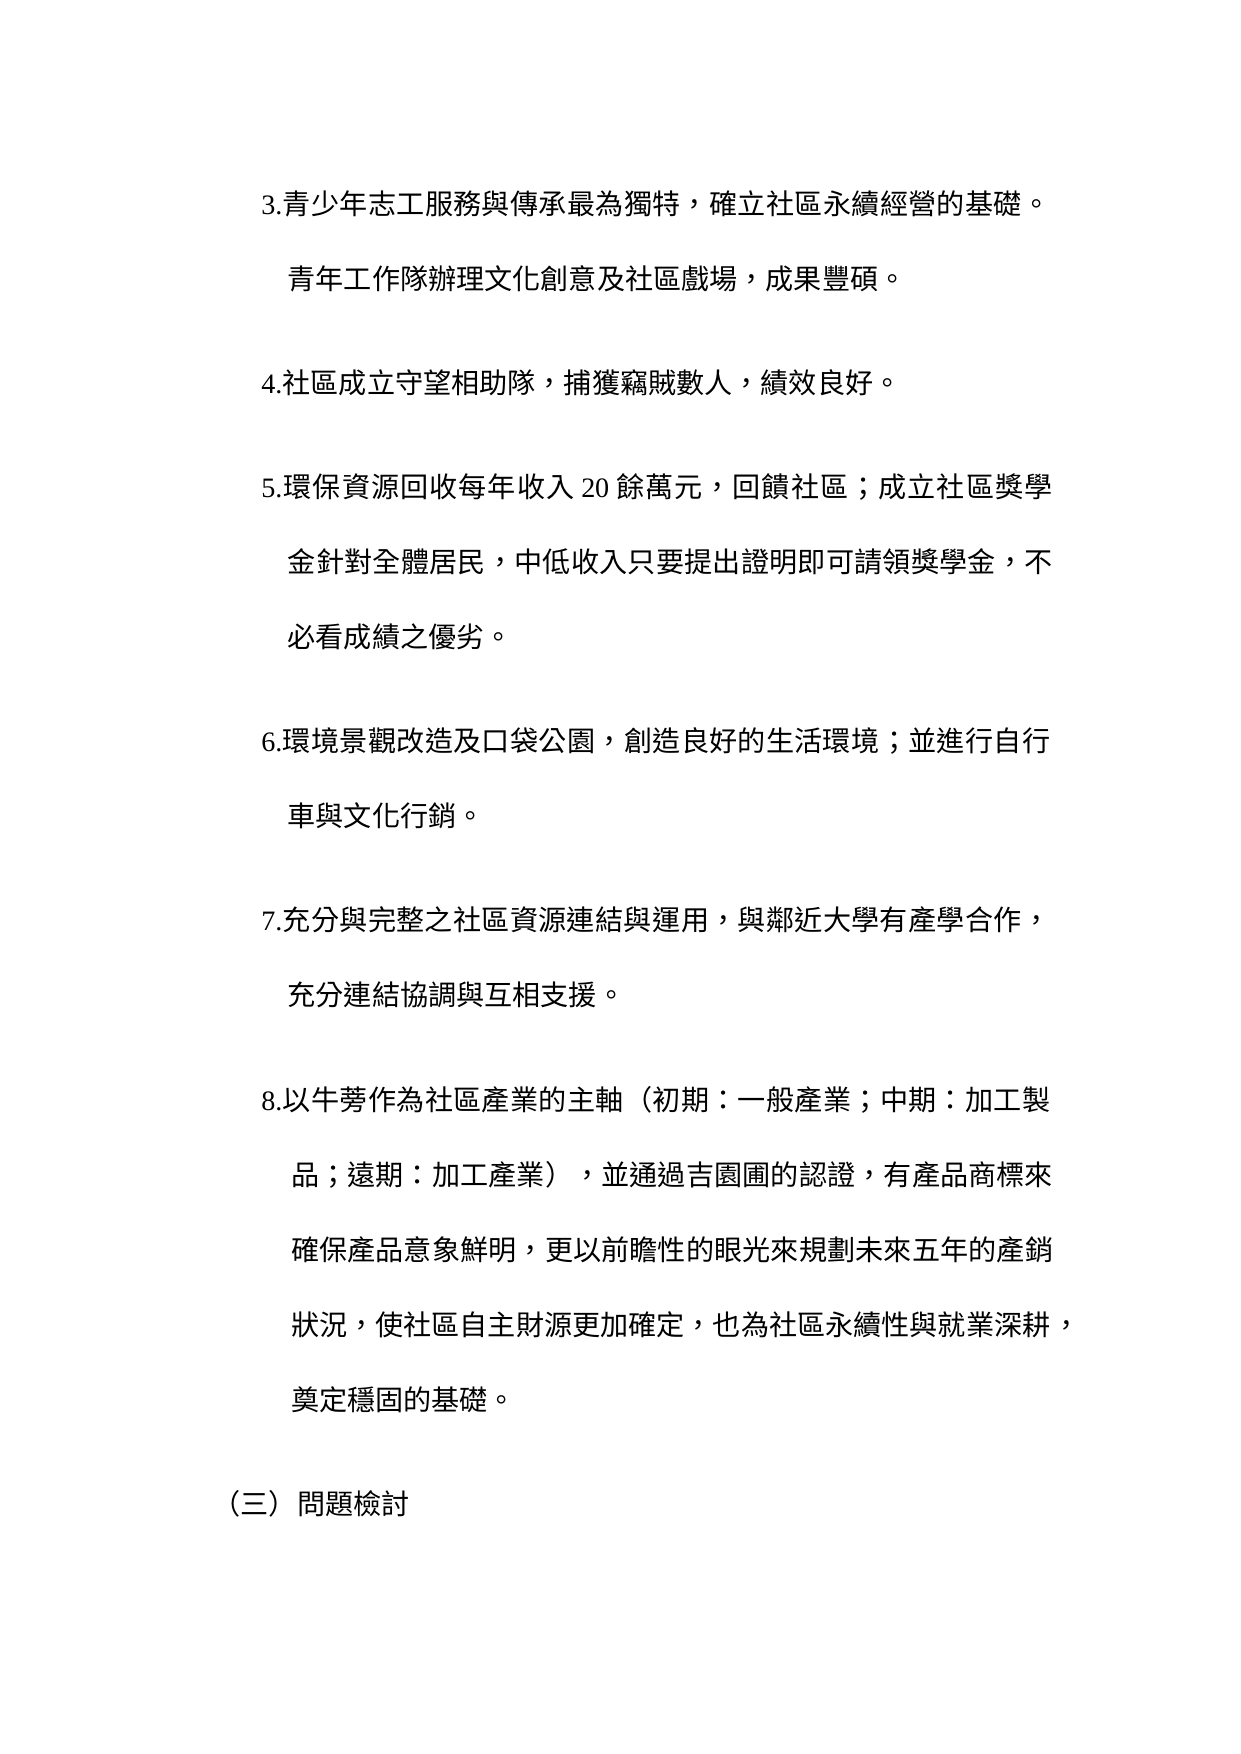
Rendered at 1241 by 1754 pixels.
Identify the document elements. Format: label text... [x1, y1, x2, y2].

text 5.環保資源回收每年收入20餘萬元，回饋社區；成立社區獎學金針對全體居民，中低收入只要提出證明即可請領獎學金，不必看成績之優劣。 [261, 448, 1053, 673]
text 4.社區成立守望相助隊，捕獲竊賊數人，績效良好。 [261, 344, 1053, 419]
text 6.環境景觀改造及口袋公園，創造良好的生活環境；並進行自行車與文化行銷。 [261, 702, 1053, 852]
text （三）問題檢討 [187, 1464, 1053, 1539]
text 8.以牛蒡作為社區產業的主軸（初期：一般產業；中期：加工製品；遠期：加工產業），並通過吉園圃的認證，有產品商標來確保產品意象鮮明，更以前瞻性的眼光來規劃未來五年的產銷狀況，使社區自主財源更加確定，也為社區永續性與就業深耕，奠定穩固的基礎。 [261, 1060, 1053, 1435]
text 3.青少年志工服務與傳承最為獨特，確立社區永續經營的基礎。青年工作隊辦理文化創意及社區戲場，成果豐碩。 [261, 164, 1053, 314]
text 7.充分與完整之社區資源連結與運用，與鄰近大學有產學合作，充分連結協調與互相支援。 [261, 881, 1053, 1031]
